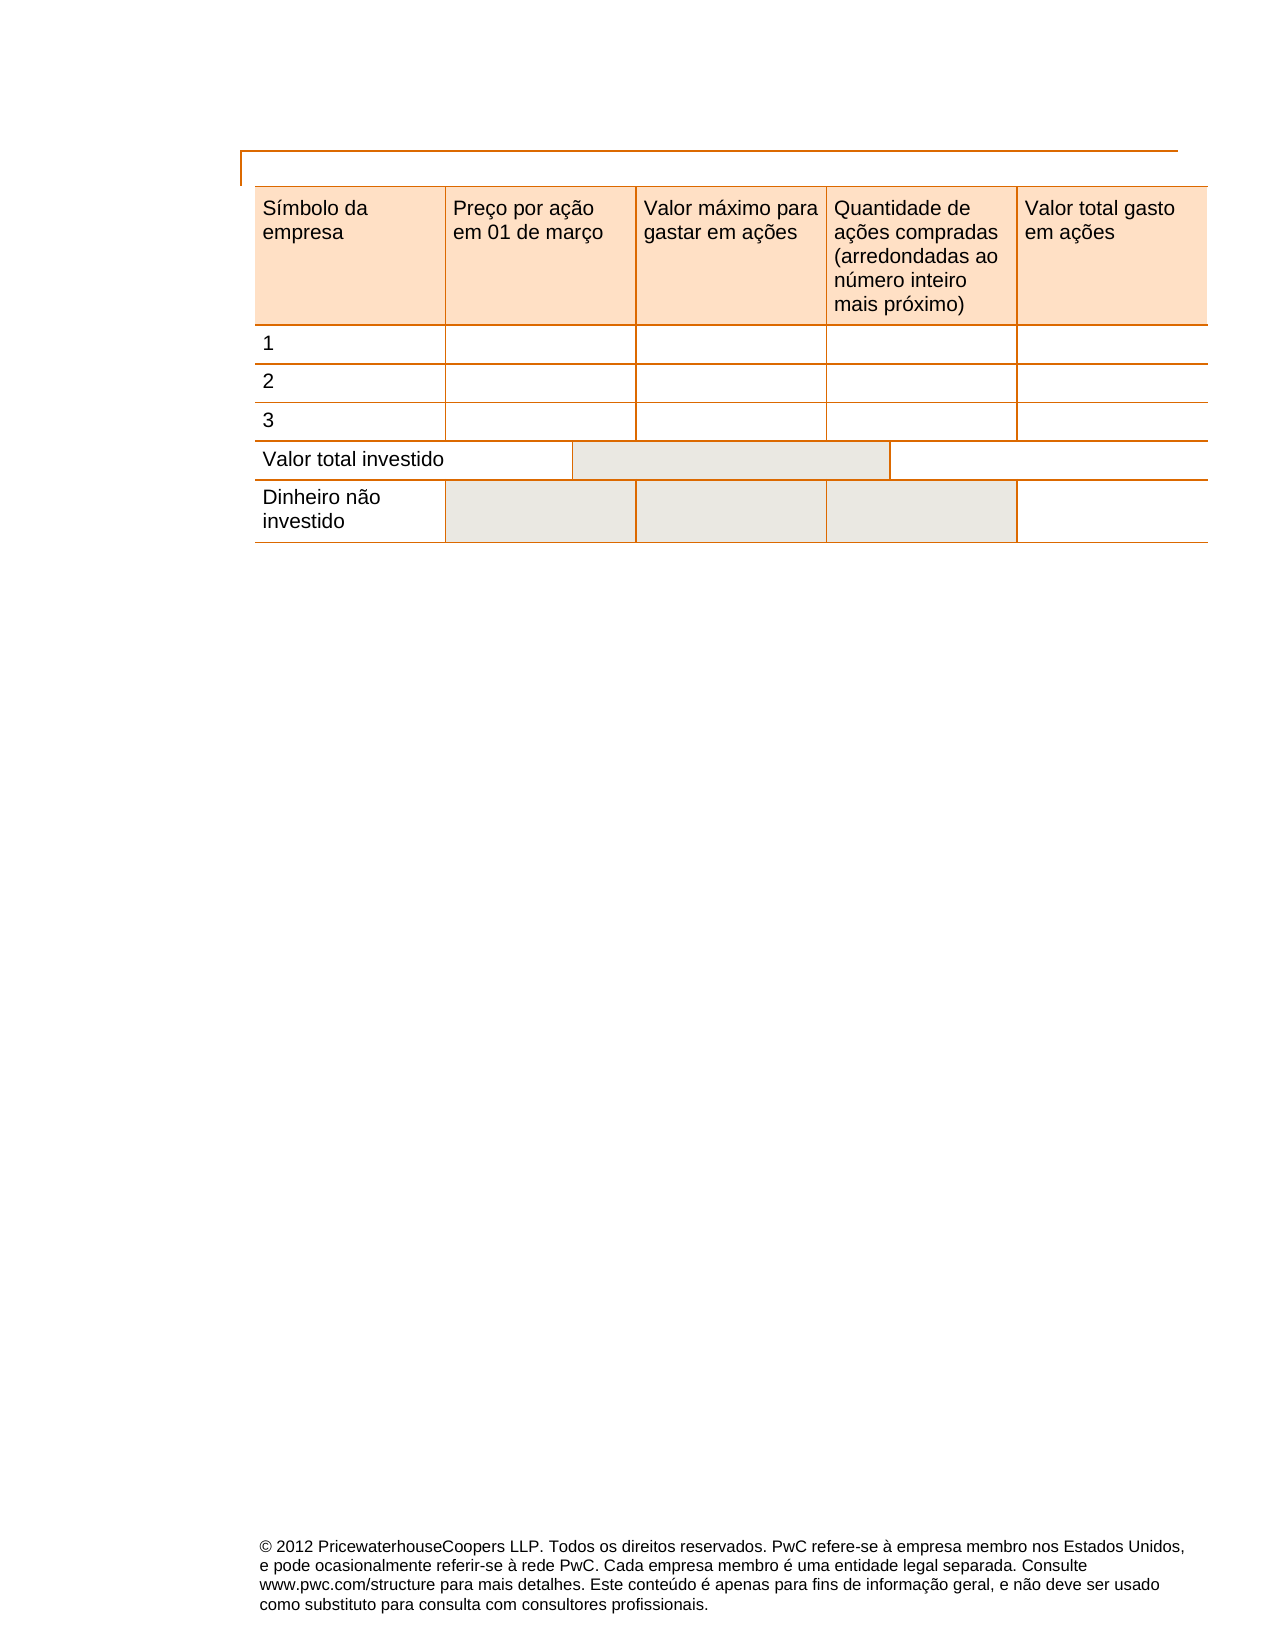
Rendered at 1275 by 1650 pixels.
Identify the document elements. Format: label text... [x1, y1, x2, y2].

table_cell 3 [255, 403, 445, 440]
table_header Símbolo da empresa [255, 187, 445, 324]
table_cell [446, 365, 635, 402]
table_cell [827, 365, 1016, 402]
table_cell [637, 481, 826, 542]
table_header Preço por ação em 01 de março [446, 187, 635, 324]
table_cell [637, 326, 826, 363]
table_cell [637, 403, 826, 440]
table_cell Dinheiro não investido [255, 481, 445, 542]
table_cell [891, 442, 1207, 479]
table_header Valor máximo para gastar em ações [637, 187, 826, 324]
table_cell [1018, 365, 1207, 402]
table_cell [446, 403, 635, 440]
table_cell [446, 481, 635, 542]
table_cell [827, 403, 1016, 440]
table_cell [637, 365, 826, 402]
table_header Quantidade de ações compradas (arredondadas ao número inteiro mais próximo) [827, 187, 1016, 324]
table_cell [573, 442, 889, 479]
table_cell [1018, 403, 1207, 440]
table_cell Valor total investido [255, 442, 572, 479]
table_cell [827, 326, 1016, 363]
table_cell [446, 326, 635, 363]
table_cell [827, 481, 1016, 542]
table_cell 2 [255, 365, 445, 402]
table_cell [1018, 326, 1207, 363]
table_cell [1018, 481, 1207, 542]
table_header Valor total gasto em ações [1018, 187, 1207, 324]
table_cell 1 [255, 326, 445, 363]
